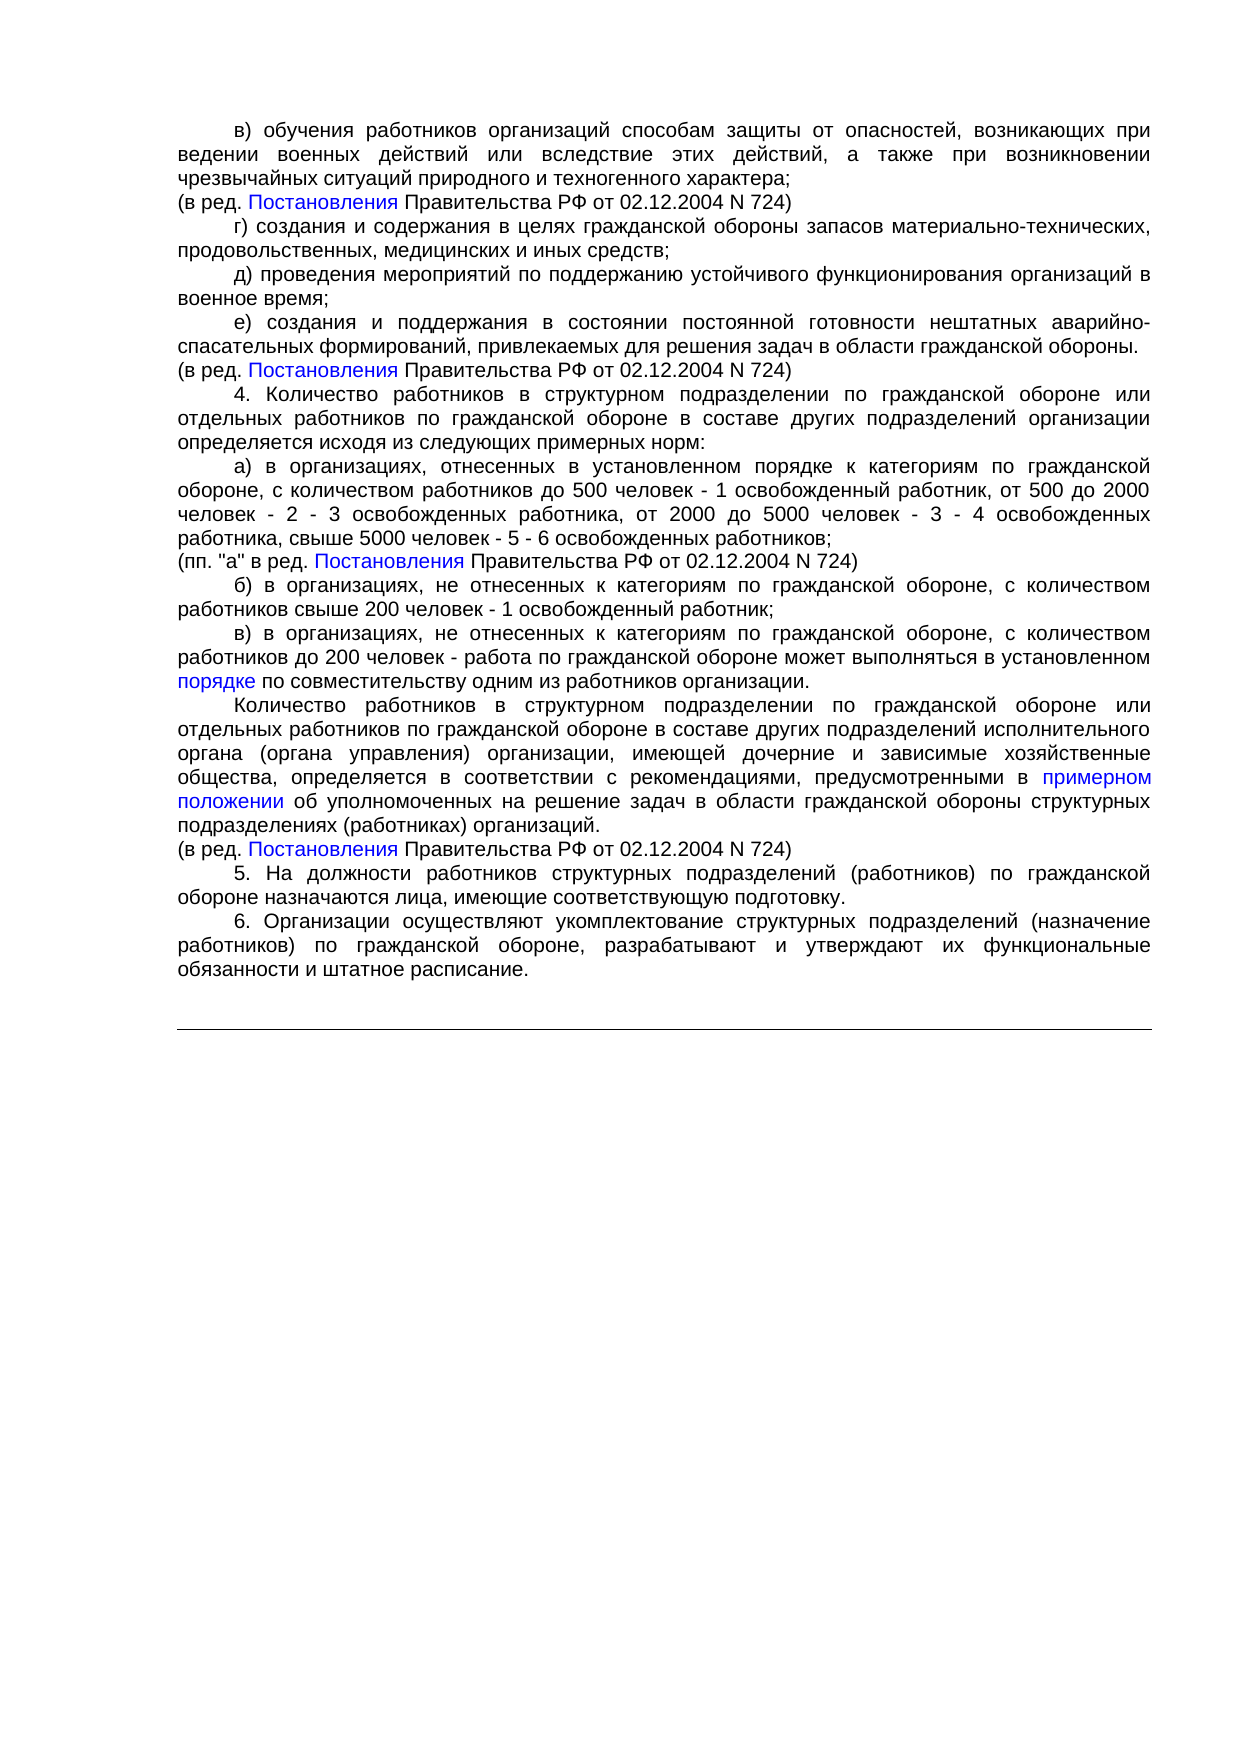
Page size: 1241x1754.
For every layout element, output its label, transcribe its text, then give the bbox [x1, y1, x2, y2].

text 6. Организации осуществляют укомплектование структурных подразделений (назначение работников) по гражданской обороне, разрабатывают и утверждают их функциональные обязанности и штатное расписание. [177, 909, 1152, 981]
text (в ред. Постановления Правительства РФ от 02.12.2004 N 724) [177, 190, 1152, 214]
text 5. На должности работников структурных подразделений (работников) по гражданской обороне назначаются лица, имеющие соответствующую подготовку. [177, 861, 1152, 909]
text в) в организациях, не отнесенных к категориям по гражданской обороне, с количеством работников до 200 человек - работа по гражданской обороне может выполняться в установленном порядке по совместительству одним из работников организации. [177, 621, 1152, 693]
text (в ред. Постановления Правительства РФ от 02.12.2004 N 724) [177, 837, 1152, 861]
text а) в организациях, отнесенных в установленном порядке к категориям по гражданской обороне, с количеством работников до 500 человек - 1 освобожденный работник, от 500 до 2000 человек - 2 - 3 освобожденных работника, от 2000 до 5000 человек - 3 - 4 освобожденных работника, свыше 5000 человек - 5 - 6 освобожденных работников; [177, 453, 1152, 549]
text б) в организациях, не отнесенных к категориям по гражданской обороне, с количеством работников свыше 200 человек - 1 освобожденный работник; [177, 573, 1152, 621]
text д) проведения мероприятий по поддержанию устойчивого функционирования организаций в военное время; [177, 262, 1152, 310]
text (пп. "а" в ред. Постановления Правительства РФ от 02.12.2004 N 724) [177, 549, 1152, 573]
text Количество работников в структурном подразделении по гражданской обороне или отдельных работников по гражданской обороне в составе других подразделений исполнительного органа (органа управления) организации, имеющей дочерние и зависимые хозяйственные общества, определяется в соответствии с рекомендациями, предусмотренными в примерном положении об уполномоченных на решение задач в области гражданской обороны структурных подразделениях (работниках) организаций. [177, 693, 1152, 837]
text г) создания и содержания в целях гражданской обороны запасов материально-технических, продовольственных, медицинских и иных средств; [177, 214, 1152, 262]
text (в ред. Постановления Правительства РФ от 02.12.2004 N 724) [177, 358, 1152, 382]
text 4. Количество работников в структурном подразделении по гражданской обороне или отдельных работников по гражданской обороне в составе других подразделений организации определяется исходя из следующих примерных норм: [177, 382, 1152, 453]
text в) обучения работников организаций способам защиты от опасностей, возникающих при ведении военных действий или вследствие этих действий, а также при возникновении чрезвычайных ситуаций природного и техногенного характера; [177, 118, 1152, 190]
text е) создания и поддержания в состоянии постоянной готовности нештатных аварийно-спасательных формирований, привлекаемых для решения задач в области гражданской обороны. [177, 310, 1152, 358]
